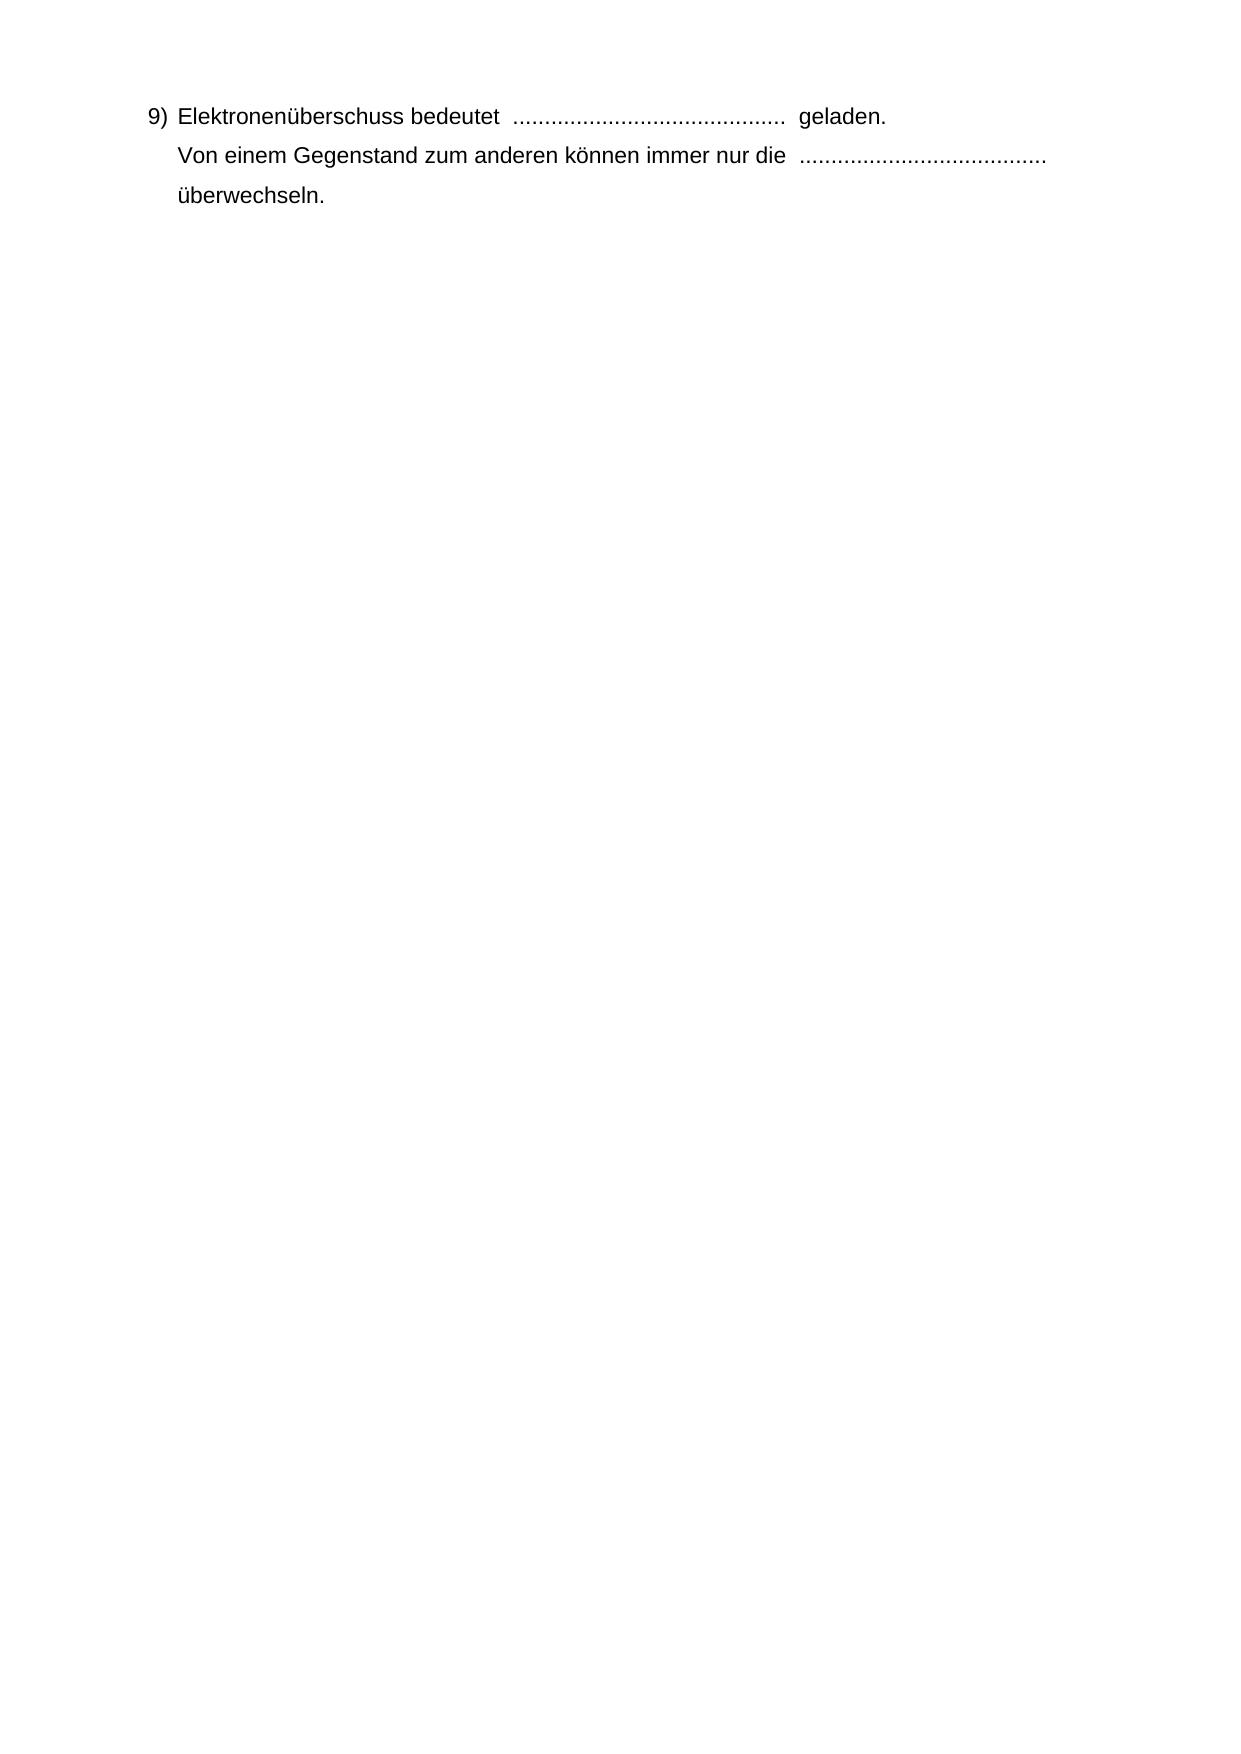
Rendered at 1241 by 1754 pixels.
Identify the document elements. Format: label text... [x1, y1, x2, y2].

text 9) Elektronenüberschuss bedeutet ........................................... geladen. Von einem Gegenstand zum anderen können immer nur die ....................................... überwechseln. [148, 103, 1122, 208]
